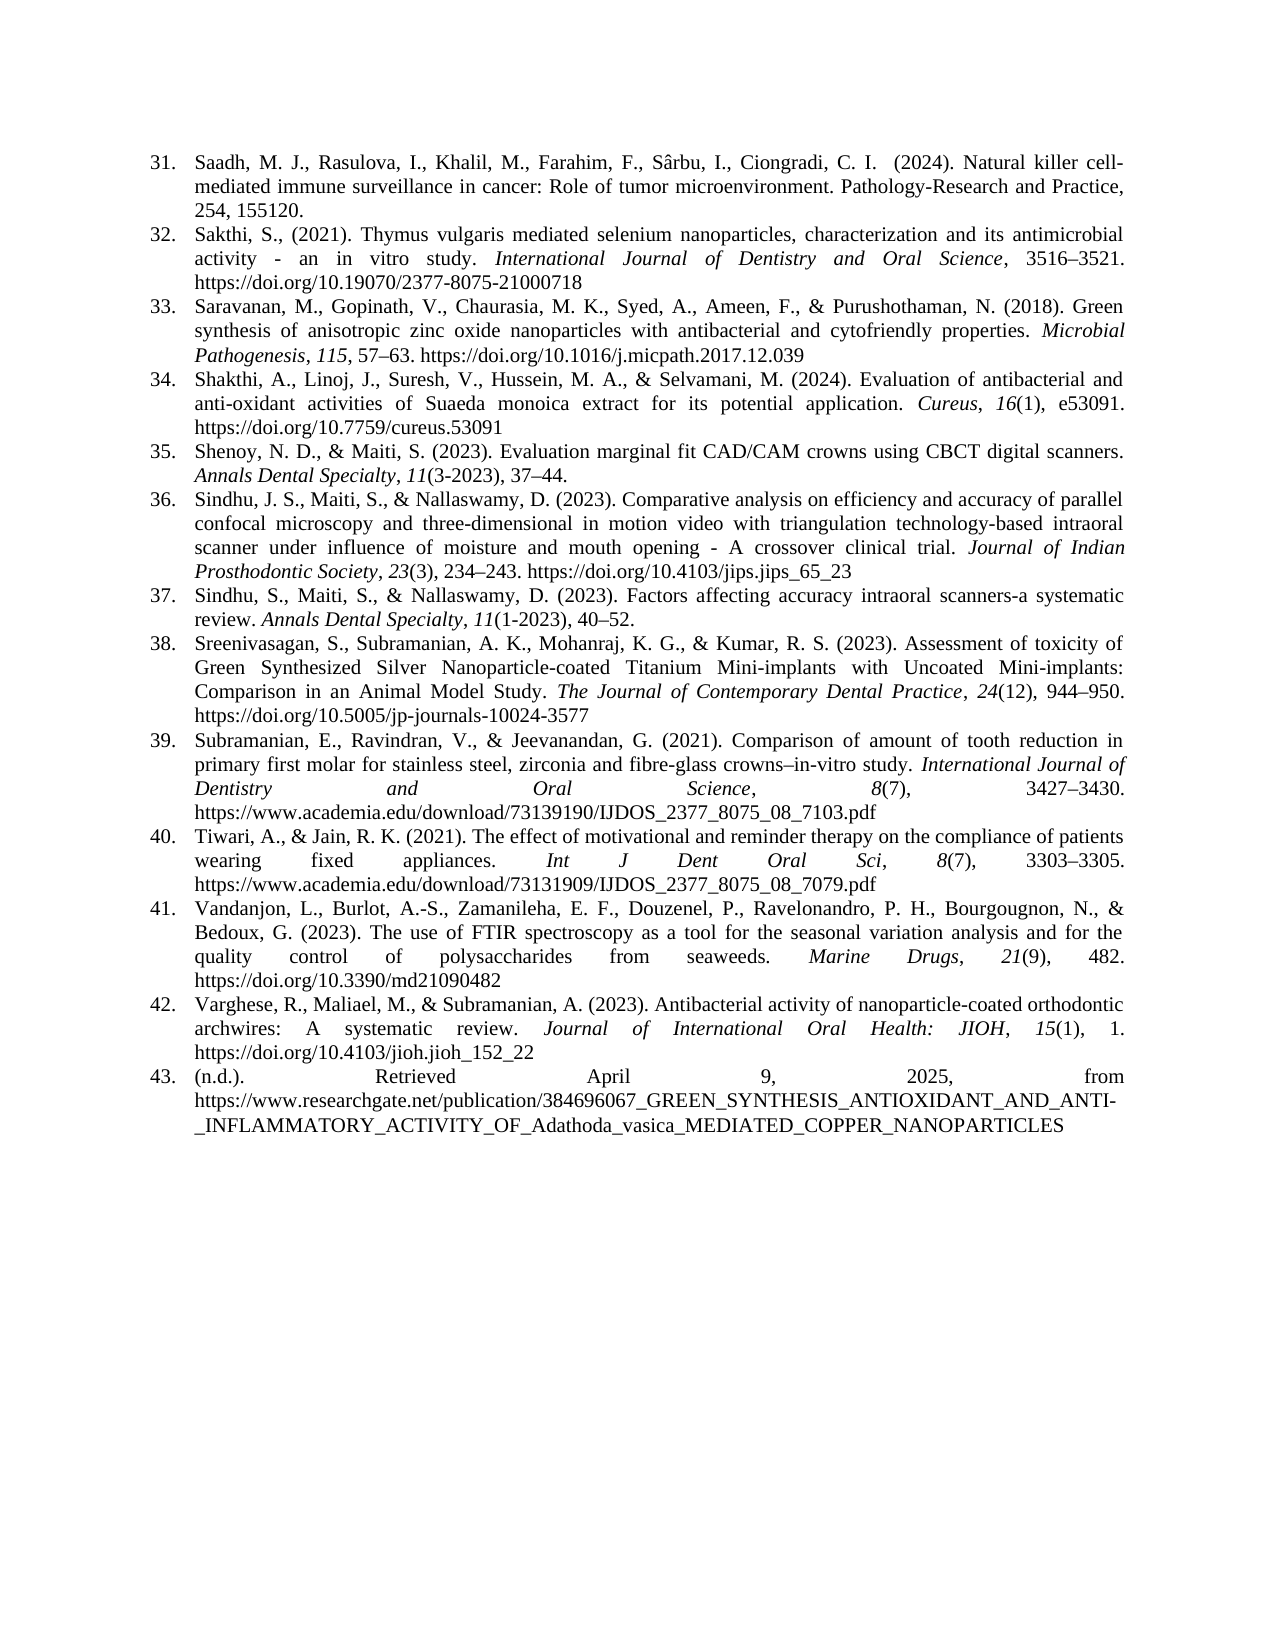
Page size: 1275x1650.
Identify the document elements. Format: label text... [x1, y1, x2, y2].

text Subramanian, E., Ravindran, V., & Jeevanandan, G. (2021). Comparison of amount of tooth reduction in primary first molar for stainless steel, zirconia and fibre-glass crowns–in-vitro study. International Journal of Dentistry and Oral Science, 8(7), 3427–3430. https://www.academia.edu/download/73139190/IJDOS_2377_8075_08_7103.pdf [150, 727, 1125, 824]
text Saravanan, M., Gopinath, V., Chaurasia, M. K., Syed, A., Ameen, F., & Purushothaman, N. (2018). Green synthesis of anisotropic zinc oxide nanoparticles with antibacterial and cytofriendly properties. Microbial Pathogenesis, 115, 57–63. https://doi.org/10.1016/j.micpath.2017.12.039 [150, 294, 1125, 367]
text (n.d.). Retrieved April 9, 2025, from https://www.researchgate.net/publication/384696067_GREEN_SYNTHESIS_ANTIOXIDANT_AND_ANTI-_INFLAMMATORY_ACTIVITY_OF_Adathoda_vasica_MEDIATED_COPPER_NANOPARTICLES [150, 1064, 1125, 1137]
text Tiwari, A., & Jain, R. K. (2021). The effect of motivational and reminder therapy on the compliance of patients wearing fixed appliances. Int J Dent Oral Sci, 8(7), 3303–3305. https://www.academia.edu/download/73131909/IJDOS_2377_8075_08_7079.pdf [150, 824, 1125, 896]
text Vandanjon, L., Burlot, A.-S., Zamanileha, E. F., Douzenel, P., Ravelonandro, P. H., Bourgougnon, N., & Bedoux, G. (2023). The use of FTIR spectroscopy as a tool for the seasonal variation analysis and for the quality control of polysaccharides from seaweeds. Marine Drugs, 21(9), 482. https://doi.org/10.3390/md21090482 [150, 896, 1125, 992]
text Sindhu, S., Maiti, S., & Nallaswamy, D. (2023). Factors affecting accuracy intraoral scanners-a systematic review. Annals Dental Specialty, 11(1-2023), 40–52. [150, 583, 1125, 631]
text Shenoy, N. D., & Maiti, S. (2023). Evaluation marginal fit CAD/CAM crowns using CBCT digital scanners. Annals Dental Specialty, 11(3-2023), 37–44. [150, 439, 1125, 487]
text Sindhu, J. S., Maiti, S., & Nallaswamy, D. (2023). Comparative analysis on efficiency and accuracy of parallel confocal microscopy and three-dimensional in motion video with triangulation technology-based intraoral scanner under influence of moisture and mouth opening - A crossover clinical trial. Journal of Indian Prosthodontic Society, 23(3), 234–243. https://doi.org/10.4103/jips.jips_65_23 [150, 487, 1125, 583]
text Sakthi, S., (2021). Thymus vulgaris mediated selenium nanoparticles, characterization and its antimicrobial activity - an in vitro study. International Journal of Dentistry and Oral Science, 3516–3521. https://doi.org/10.19070/2377-8075-21000718 [150, 222, 1125, 294]
text Saadh, M. J., Rasulova, I., Khalil, M., Farahim, F., Sârbu, I., Ciongradi, C. I. (2024). Natural killer cell-mediated immune surveillance in cancer: Role of tumor microenvironment. Pathology-Research and Practice, 254, 155120. [150, 150, 1125, 222]
text Shakthi, A., Linoj, J., Suresh, V., Hussein, M. A., & Selvamani, M. (2024). Evaluation of antibacterial and anti-oxidant activities of Suaeda monoica extract for its potential application. Cureus, 16(1), e53091. https://doi.org/10.7759/cureus.53091 [150, 367, 1125, 439]
text Varghese, R., Maliael, M., & Subramanian, A. (2023). Antibacterial activity of nanoparticle-coated orthodontic archwires: A systematic review. Journal of International Oral Health: JIOH, 15(1), 1. https://doi.org/10.4103/jioh.jioh_152_22 [150, 992, 1125, 1064]
text Sreenivasagan, S., Subramanian, A. K., Mohanraj, K. G., & Kumar, R. S. (2023). Assessment of toxicity of Green Synthesized Silver Nanoparticle-coated Titanium Mini-implants with Uncoated Mini-implants: Comparison in an Animal Model Study. The Journal of Contemporary Dental Practice, 24(12), 944–950. https://doi.org/10.5005/jp-journals-10024-3577 [150, 631, 1125, 727]
